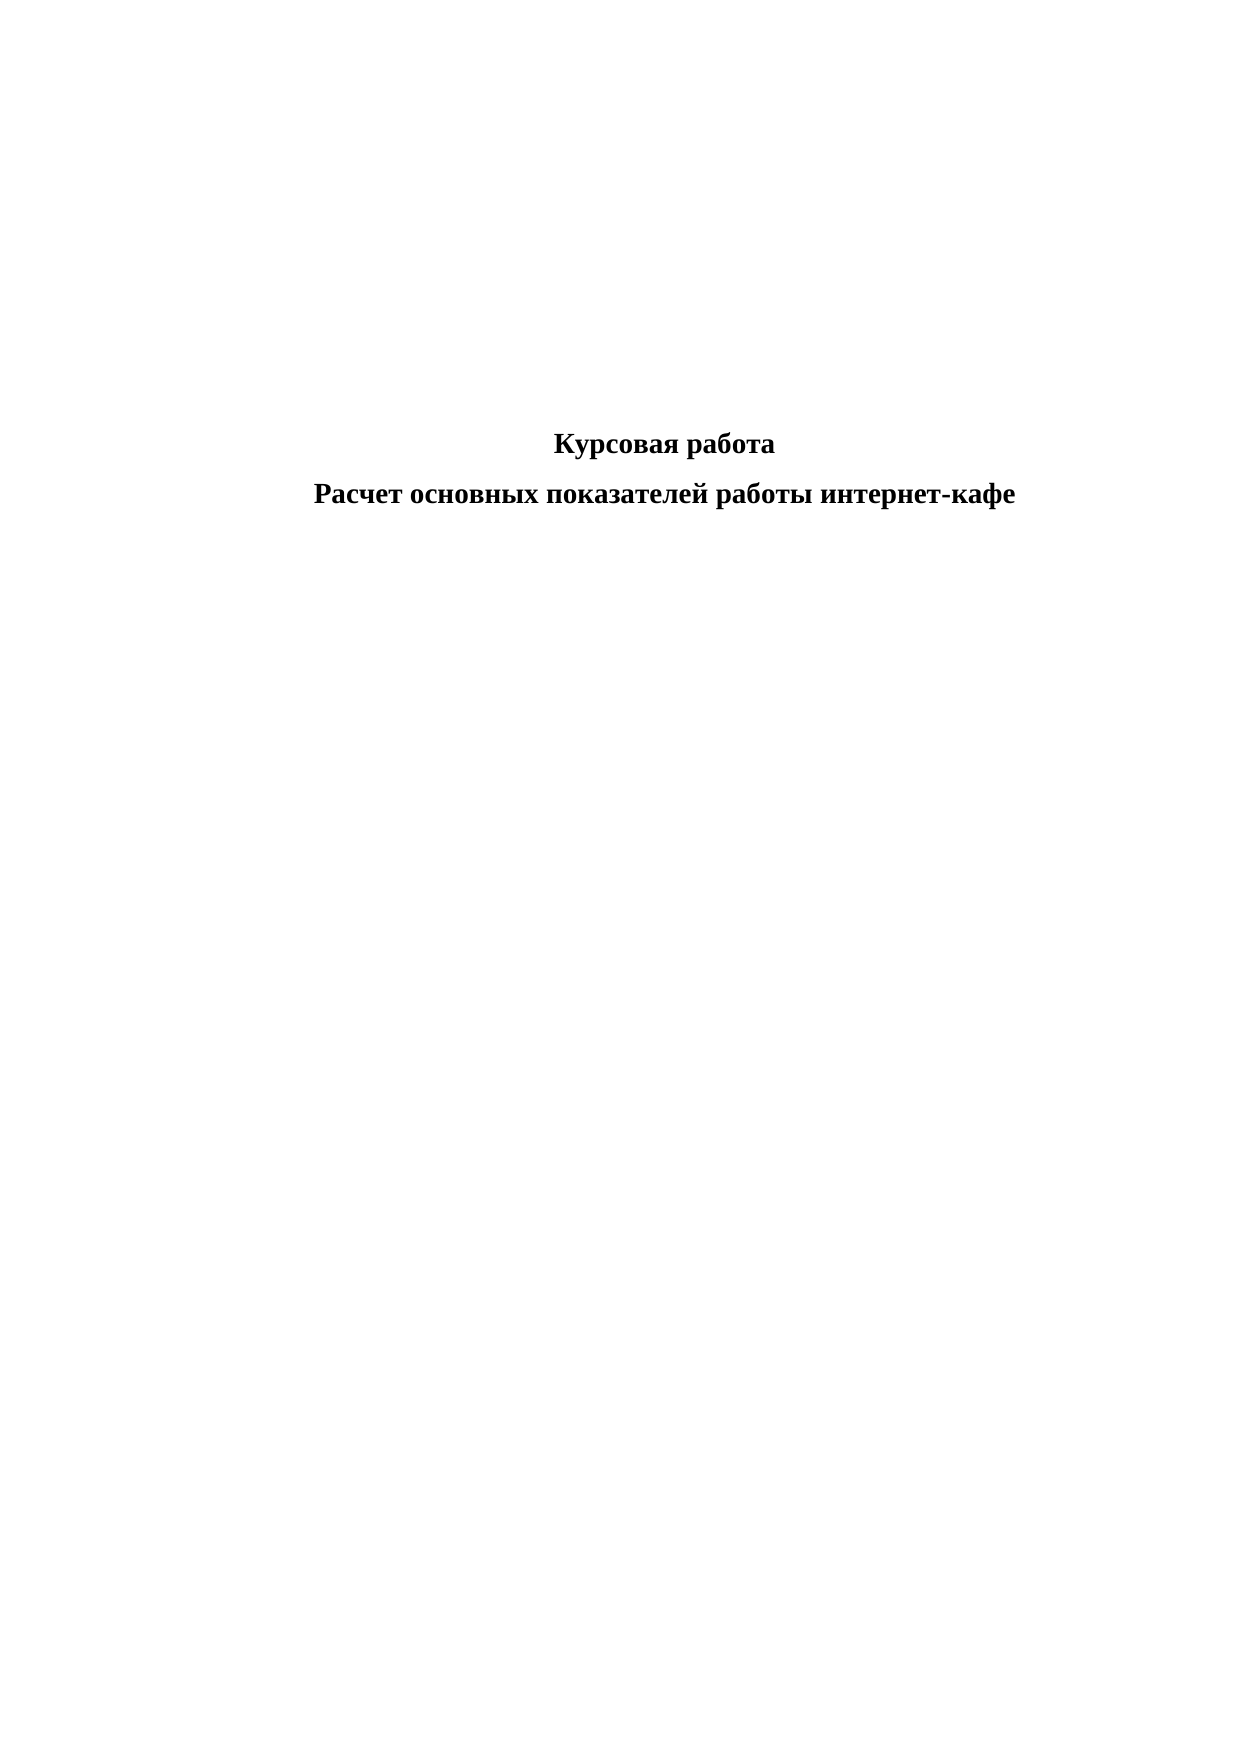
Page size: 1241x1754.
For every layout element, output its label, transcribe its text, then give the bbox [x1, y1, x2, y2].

text Курсовая работа [177, 426, 1152, 459]
text Расчет основных показателей работы интернет-кафе [177, 476, 1152, 510]
